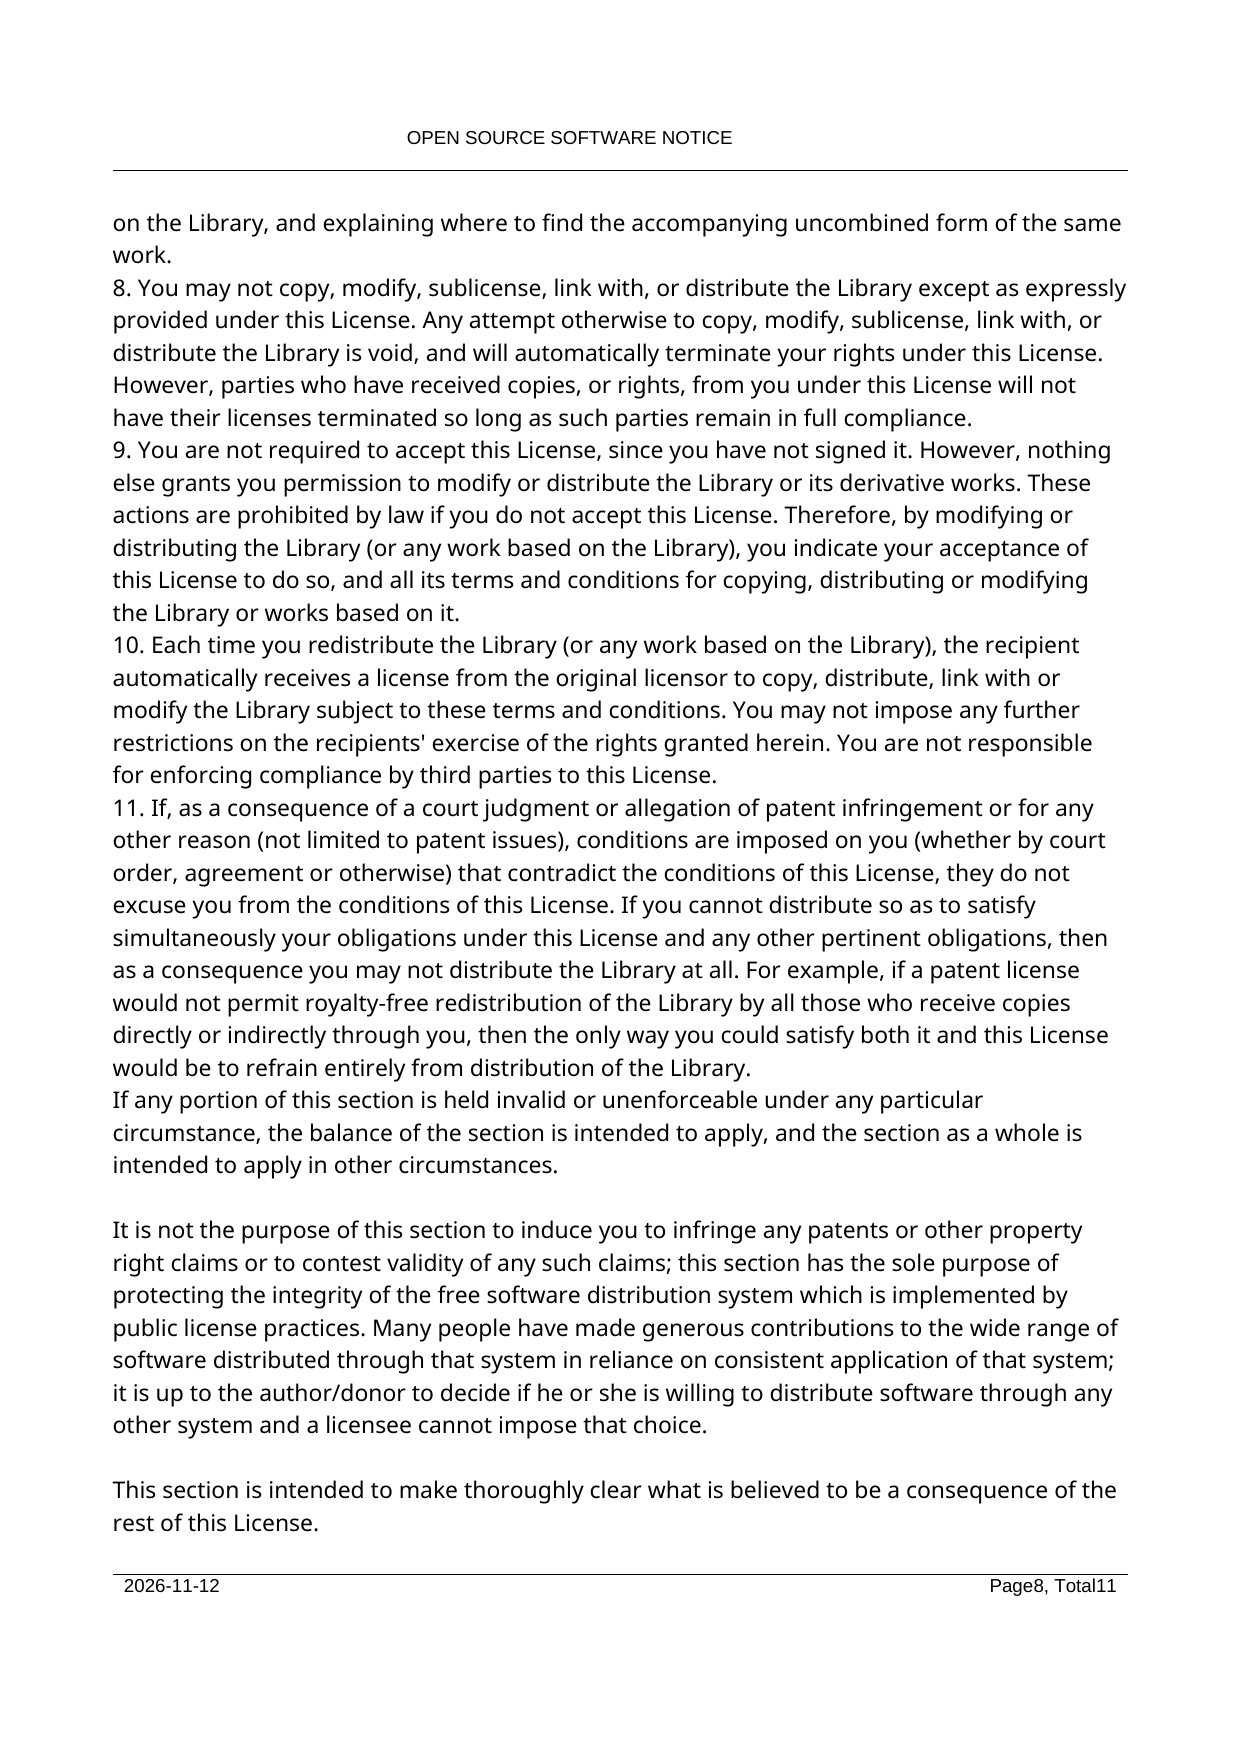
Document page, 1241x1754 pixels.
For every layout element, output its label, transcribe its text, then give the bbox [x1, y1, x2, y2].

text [112, 206, 1128, 271]
text It is not the purpose of this section to induce you to infringe any patents or other property right claims or to contest validity of any such claims; this section has the sole purpose of protecting the integrity of the free software distribution system which is implemented by public license practices. Many people have made generous contributions to the wide range of software distributed through that system in reliance on consistent application of that system; it is up to the author/donor to decide if he or she is willing to distribute software through any other system and a licensee cannot impose that choice. [112, 1214, 1128, 1441]
text 8. You may not copy, modify, sublicense, link with, or distribute the Library except as expressly provided under this License. Any attempt otherwise to copy, modify, sublicense, link with, or distribute the Library is void, and will automatically terminate your rights under this License. However, parties who have received copies, or rights, from you under this License will not have their licenses terminated so long as such parties remain in full compliance. [112, 271, 1128, 434]
text 10. Each time you redistribute the Library (or any work based on the Library), the recipient automatically receives a license from the original licensor to copy, distribute, link with or modify the Library subject to these terms and conditions. You may not impose any further restrictions on the recipients' exercise of the rights granted herein. You are not responsible for enforcing compliance by third parties to this License. [112, 629, 1128, 791]
text If any portion of this section is held invalid or unenforceable under any particular circumstance, the balance of the section is intended to apply, and the section as a whole is intended to apply in other circumstances. [112, 1084, 1128, 1181]
text This section is intended to make thoroughly clear what is believed to be a consequence of the rest of this License. [112, 1474, 1128, 1539]
text 11. If, as a consequence of a court judgment or allegation of patent infringement or for any other reason (not limited to patent issues), conditions are imposed on you (whether by court order, agreement or otherwise) that contradict the conditions of this License, they do not excuse you from the conditions of this License. If you cannot distribute so as to satisfy simultaneously your obligations under this License and any other pertinent obligations, then as a consequence you may not distribute the Library at all. For example, if a patent license would not permit royalty-free redistribution of the Library by all those who receive copies directly or indirectly through you, then the only way you could satisfy both it and this License would be to refrain entirely from distribution of the Library. [112, 791, 1128, 1084]
text 9. You are not required to accept this License, since you have not signed it. However, nothing else grants you permission to modify or distribute the Library or its derivative works. These actions are prohibited by law if you do not accept this License. Therefore, by modifying or distributing the Library (or any work based on the Library), you indicate your acceptance of this License to do so, and all its terms and conditions for copying, distributing or modifying the Library or works based on it. [112, 434, 1128, 629]
